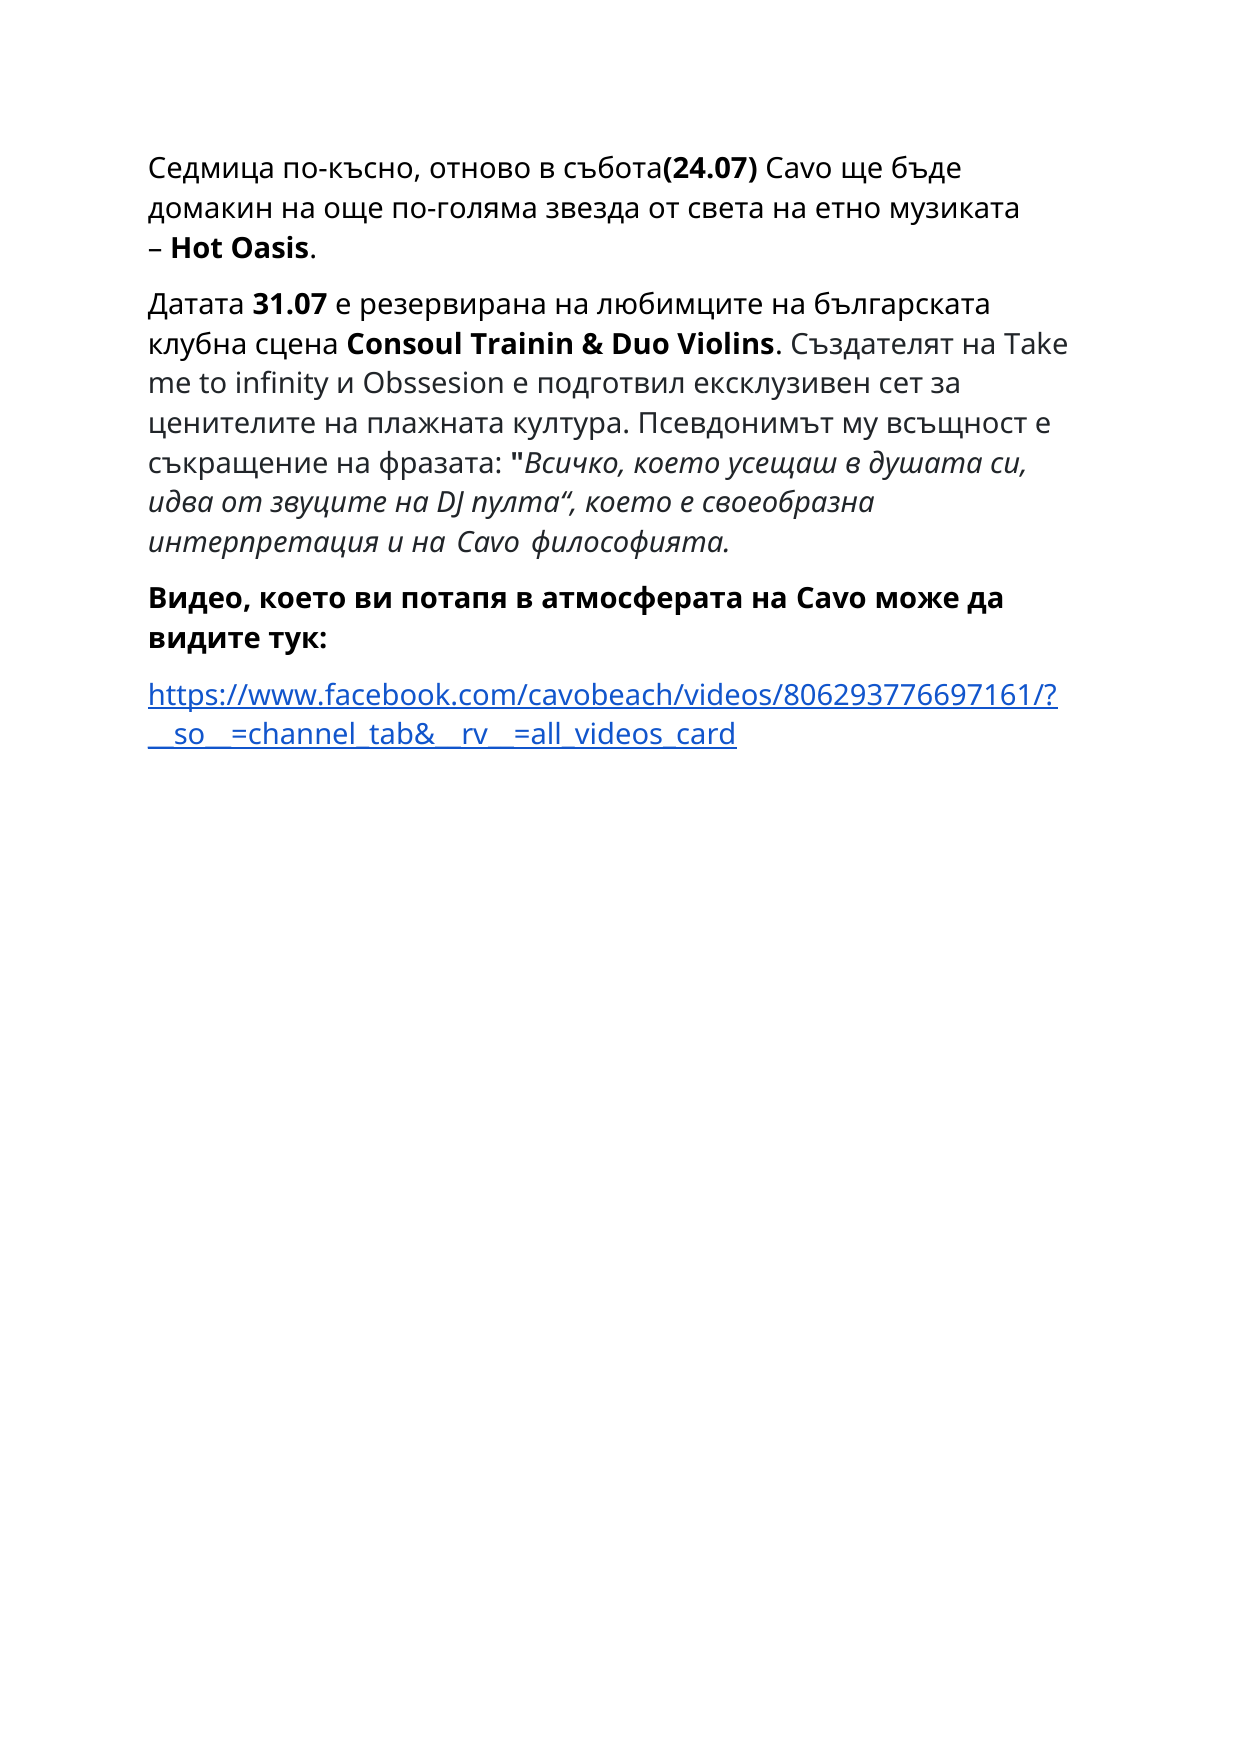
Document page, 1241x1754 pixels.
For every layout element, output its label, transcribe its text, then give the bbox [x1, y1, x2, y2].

text Седмица по-късно, отново в събота(24.07) Cavo ще бъде домакин на още по-голяма звезда от света на етно музиката – Hot Oasis. [148, 148, 1093, 267]
text Датата 31.07 е резервирана на любимците на българската клубна сцена Consoul Trainin & Duo Violins. Създателят на Take me to infinity и Obssesion е подготвил ексклузивен сет за ценителите на плажната култура. Псевдонимът му всъщност е съкращение на фразата: "Всичко, което усещаш в душата си, идва от звуците на DJ пулта“, което е своеобразна интерпретация и на Cavo философията. [148, 283, 1093, 561]
text https://www.facebook.com/cavobeach/videos/806293776697161/?__so__=channel_tab&__rv__=all_videos_card [148, 674, 1093, 753]
text Видео, което ви потапя в атмосферата на Cavo може да видите тук: [148, 578, 1093, 657]
